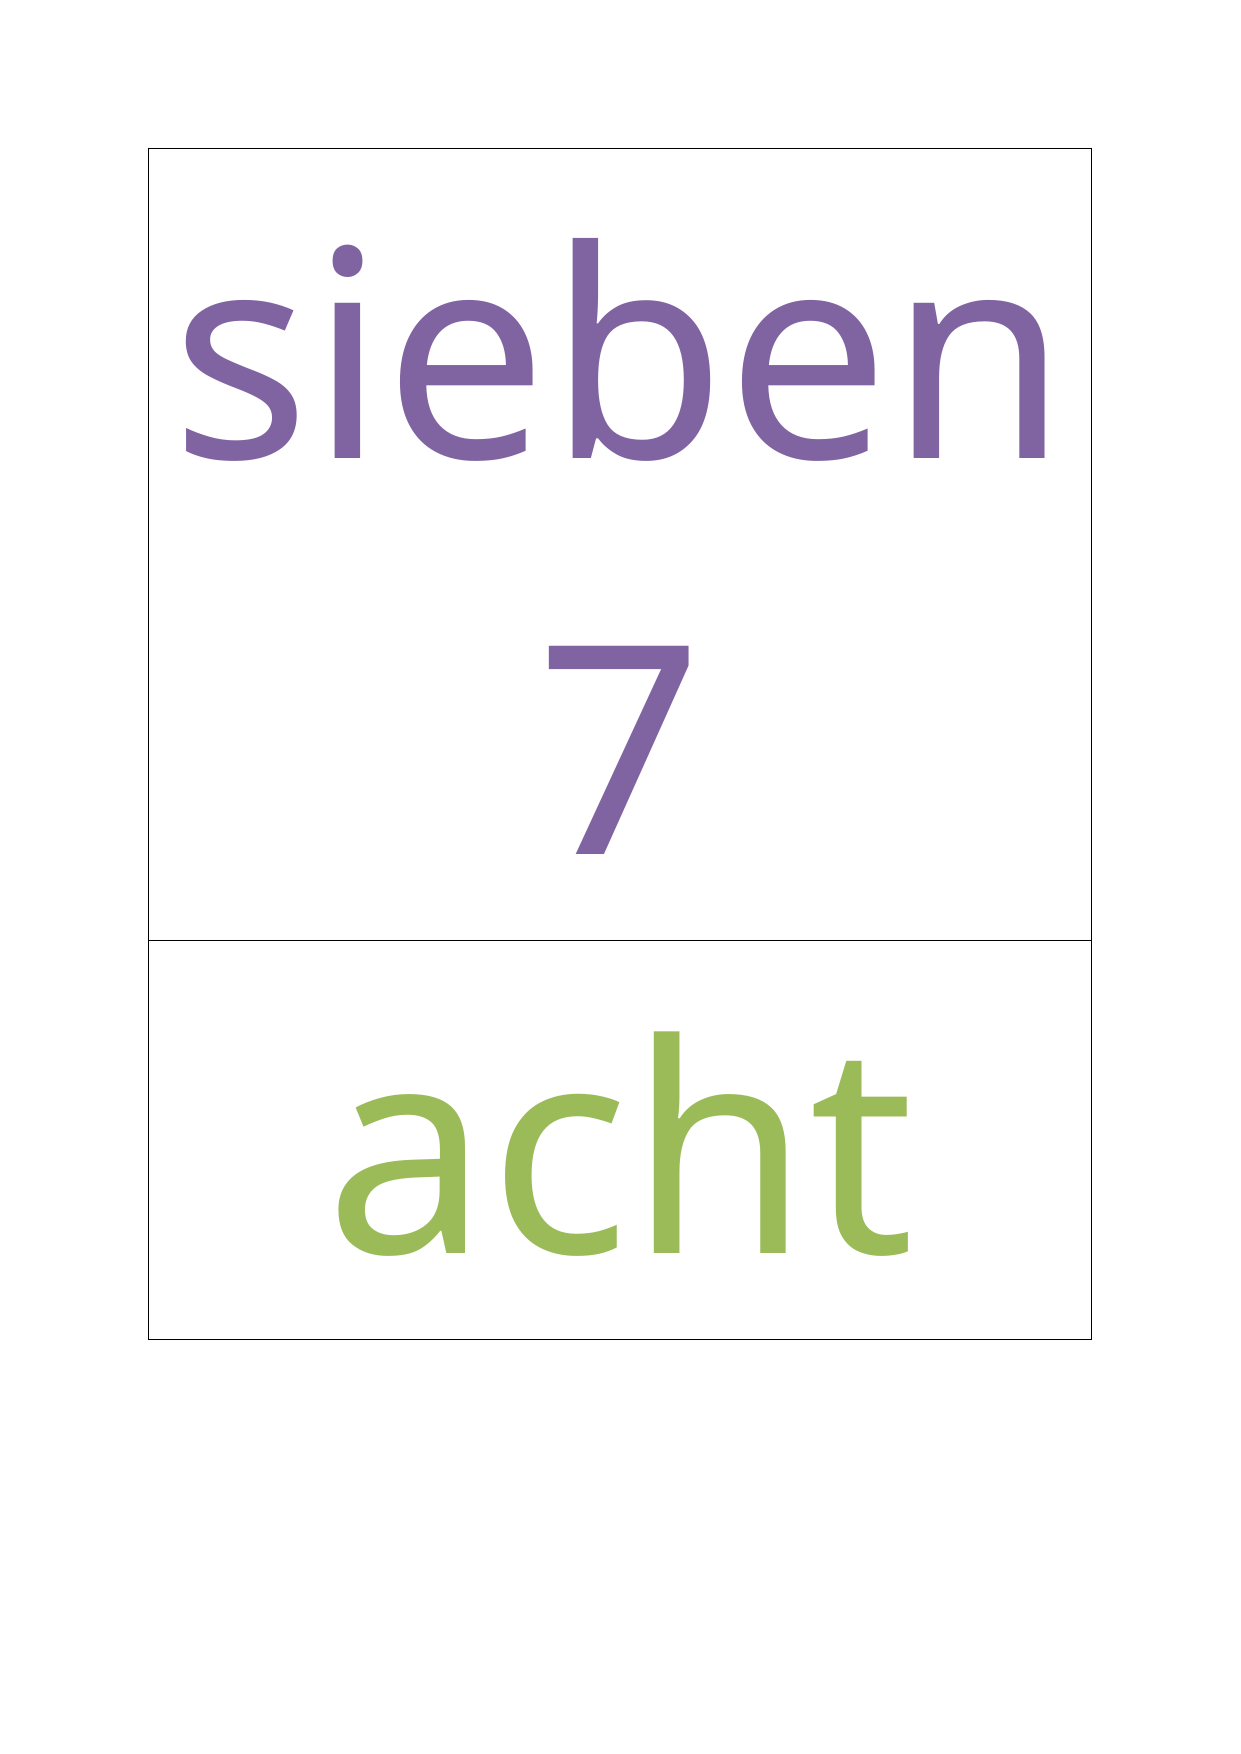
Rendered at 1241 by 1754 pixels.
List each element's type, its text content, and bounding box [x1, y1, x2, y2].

table_cell sieben 7 [149, 149, 1091, 940]
table_cell acht 8 [149, 941, 1091, 1339]
